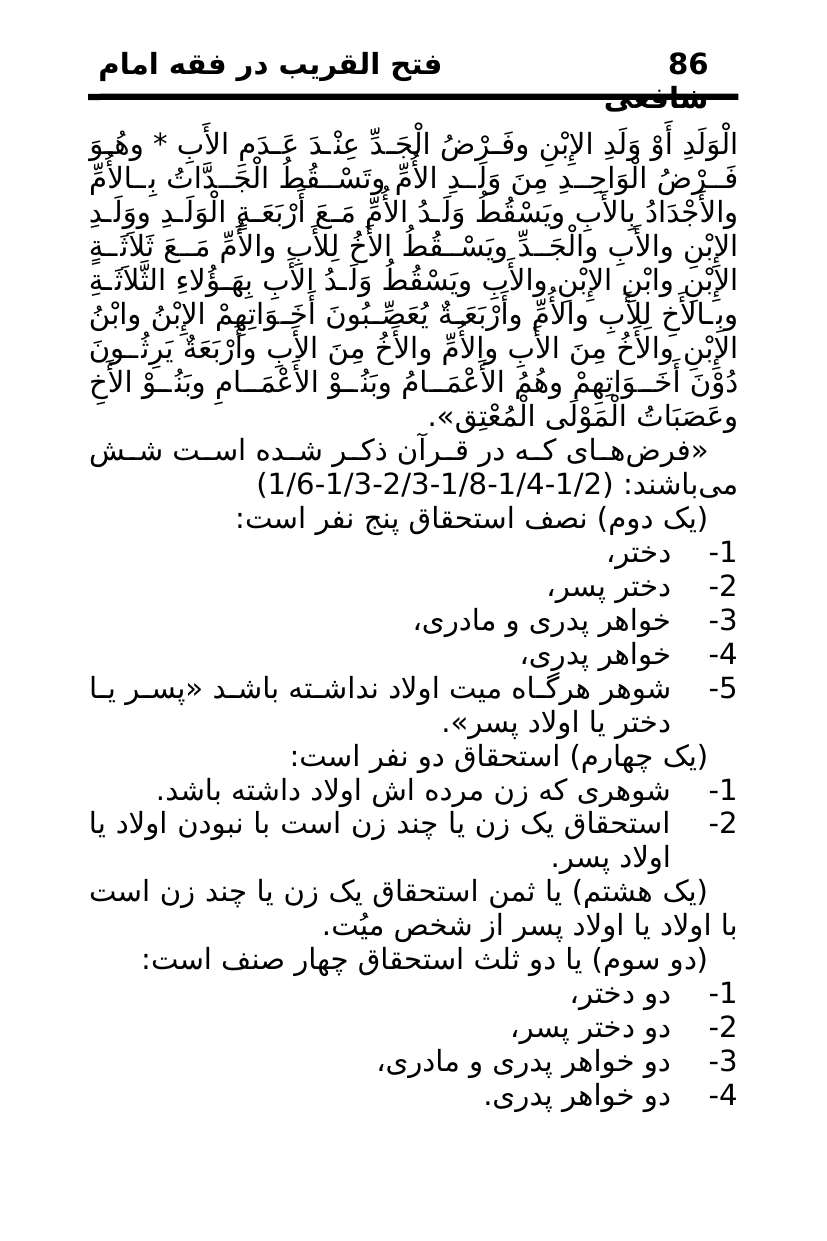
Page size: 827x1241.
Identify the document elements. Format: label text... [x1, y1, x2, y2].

list دو دختر پسر، [89, 1011, 708, 1044]
text (یک دوم) نصف استحقاق پنج نفر است: [89, 501, 738, 535]
list شوهر هرگاه میت اولاد نداشته باشد «پسر یا دختر یا اولاد پسر». [89, 671, 708, 739]
list خواهر پدری، [89, 637, 708, 671]
list شوهری که زن مرده اش اولاد داشته باشد. [89, 773, 708, 807]
list دو خواهر پدری و مادری، [89, 1044, 708, 1078]
text (یک هشتم) یا ثمن استحقاق یک زن یا چند زن است با اولاد یا اولاد پسر از شخص میُت. [89, 875, 738, 943]
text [89, 128, 738, 433]
list دو دختر، [89, 977, 708, 1011]
list خواهر پدری و مادری، [89, 603, 708, 637]
list استحقاق یک زن یا چند زن است با نبودن اولاد یا اولاد پسر. [89, 807, 708, 875]
list دختر پسر، [89, 569, 708, 603]
text «فرض‌های که در قرآن ذکر شده است شش می‌باشند: (1/2-1/4-1/8-2/3-1/3-1/6) [89, 433, 738, 501]
text (دو سوم) یا دو ثلث استحقاق چهار صنف است: [89, 943, 738, 977]
text (یک چهارم) استحقاق دو نفر است: [89, 739, 738, 773]
list دختر، [89, 535, 708, 569]
list دو خواهر پدری. [89, 1078, 708, 1112]
